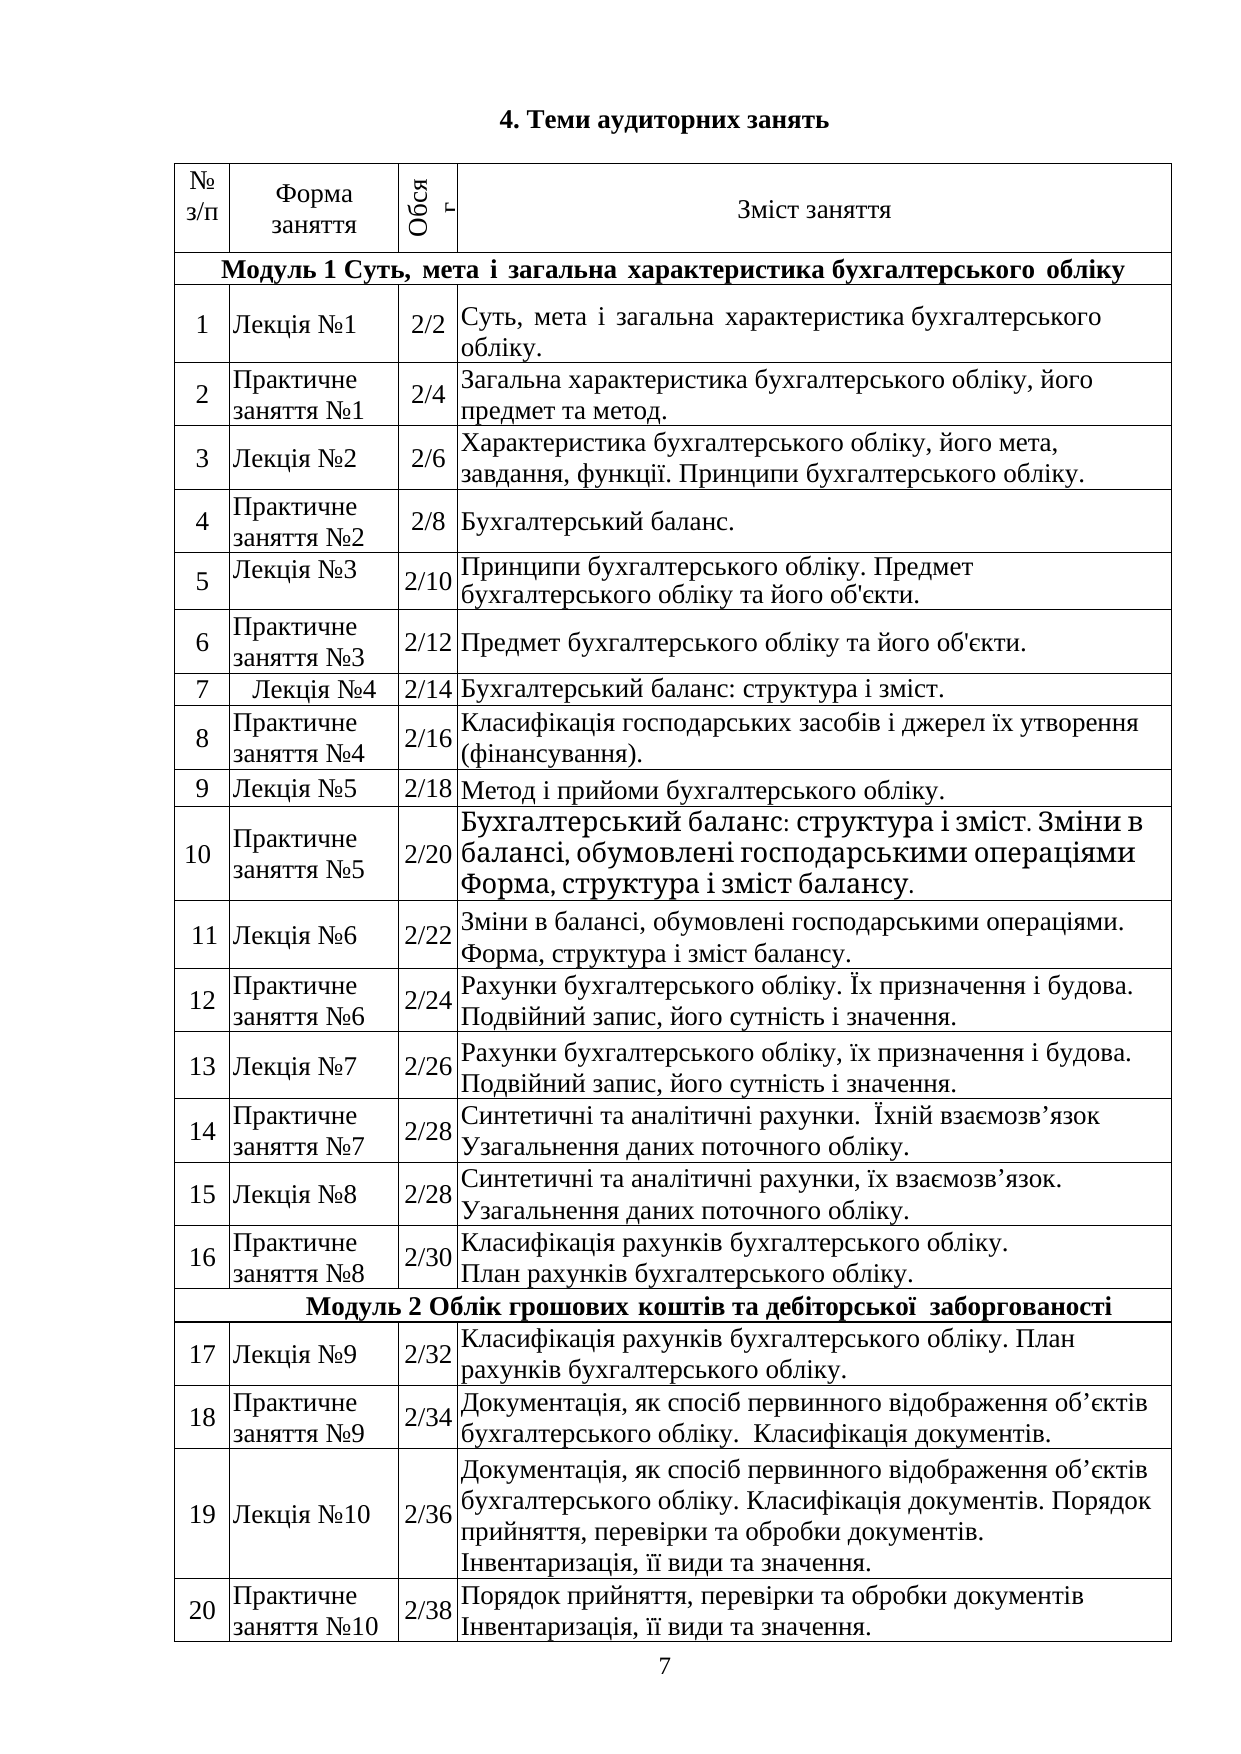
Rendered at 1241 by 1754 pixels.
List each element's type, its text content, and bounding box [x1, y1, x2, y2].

table_cell Лекція №3 [230, 553, 398, 609]
table_cell Лекція №10 [230, 1449, 398, 1578]
table_cell 13 [175, 1032, 229, 1098]
table_cell 17 [175, 1323, 229, 1385]
table_cell 2/34 [399, 1386, 457, 1448]
table_cell 2/14 [399, 674, 457, 705]
table_cell Модуль 2 Облік грошових коштів та дебіторської заборгованості [175, 1289, 1171, 1321]
table_cell 3 [175, 426, 229, 489]
table_cell 16 [175, 1226, 229, 1288]
table_cell Лекція №7 [230, 1032, 398, 1098]
table_cell 7 [175, 674, 229, 705]
table_header Обсяг годин [399, 164, 457, 252]
table_cell 2/4 [399, 363, 457, 425]
table_cell Практичне заняття №10 [230, 1579, 398, 1641]
table_cell Порядок прийняття, перевірки та обробки документів Інвентаризація, її види та значення. [458, 1579, 1171, 1641]
table_cell 2/26 [399, 1032, 457, 1098]
table_cell 2/18 [399, 770, 457, 806]
table_cell Рахунки бухгалтерського обліку. Їх призначення і будова. Подвійний запис, його сутність і значення. [458, 969, 1171, 1031]
table_cell 5 [175, 553, 229, 609]
table_cell 2 [175, 363, 229, 425]
table_cell Практичне заняття №5 [230, 807, 398, 900]
table_cell Практичне заняття №9 [230, 1386, 398, 1448]
table_cell Зміни в балансі, обумовлені господарськими операціями. Форма, структура і зміст балансу. [458, 901, 1171, 968]
table_header Форма заняття [230, 164, 398, 252]
table_cell 12 [175, 969, 229, 1031]
table_cell Рахунки бухгалтерського обліку, їх призначення і будова. Подвійний запис, його сутність і значення. [458, 1032, 1171, 1098]
table_cell Лекція №6 [230, 901, 398, 968]
table_cell 9 [175, 770, 229, 806]
table_cell 2/10 [399, 553, 457, 609]
table_cell 2/38 [399, 1579, 457, 1641]
table_cell Суть, мета і загальна характеристика бухгалтерського обліку. [458, 285, 1171, 362]
table_cell Бухгалтерський баланс: структура і зміст. [458, 674, 1171, 705]
table_cell Загальна характеристика бухгалтерського обліку, його предмет та метод. [458, 363, 1171, 425]
table_cell 8 [175, 706, 229, 769]
table_cell Практичне заняття №4 [230, 706, 398, 769]
table_cell 19 [175, 1449, 229, 1578]
table_cell Лекція №8 [230, 1163, 398, 1225]
table_cell 2/20 [399, 807, 457, 900]
table_cell 2/24 [399, 969, 457, 1031]
table_cell 2/28 [399, 1099, 457, 1162]
table_cell 6 [175, 610, 229, 673]
table_cell 2/30 [399, 1226, 457, 1288]
table_cell 2/2 [399, 285, 457, 362]
table_cell Практичне заняття №6 [230, 969, 398, 1031]
table_cell 2/32 [399, 1323, 457, 1385]
table_cell Лекція №4 [230, 674, 398, 705]
table_cell 1 [175, 285, 229, 362]
table_cell Модуль 1 Суть, мета і загальна характеристика бухгалтерського обліку [175, 253, 1171, 284]
table_cell Практичне заняття №2 [230, 490, 398, 552]
table_header Зміст заняття [458, 164, 1171, 252]
table_cell 2/22 [399, 901, 457, 968]
table_cell Метод і прийоми бухгалтерського обліку. [458, 770, 1171, 806]
text 4. Теми аудиторних занять [177, 103, 1152, 134]
table_cell 15 [175, 1163, 229, 1225]
table_cell 2/36 [399, 1449, 457, 1578]
table_header № з/п [175, 164, 229, 252]
table_cell Практичне заняття №1 [230, 363, 398, 425]
table_cell Синтетичні та аналітичні рахунки. Їхній взаємозв’язок Узагальнення даних поточного обліку. [458, 1099, 1171, 1162]
table_cell Лекція №2 [230, 426, 398, 489]
table_cell Практичне заняття №8 [230, 1226, 398, 1288]
table_cell Характеристика бухгалтерського обліку, його мета, завдання, функції. Принципи бухгалтерського обліку. [458, 426, 1171, 489]
table_cell 2/12 [399, 610, 457, 673]
table_cell Предмет бухгалтерського обліку та його об'єкти. [458, 610, 1171, 673]
table_cell Документація, як спосіб первинного відображення об’єктів бухгалтерського обліку. Класифікація документів. [458, 1386, 1171, 1448]
table_cell Класифікація рахунків бухгалтерського обліку. План рахунків бухгалтерського обліку. [458, 1323, 1171, 1385]
table_cell Практичне заняття №7 [230, 1099, 398, 1162]
table_cell 2/16 [399, 706, 457, 769]
table_cell Синтетичні та аналітичні рахунки, їх взаємозв’язок. Узагальнення даних поточного обліку. [458, 1163, 1171, 1225]
table_cell 20 [175, 1579, 229, 1641]
table_cell Практичне заняття №3 [230, 610, 398, 673]
table_cell Бухгалтерський баланс. [458, 490, 1171, 552]
table_cell Лекція №9 [230, 1323, 398, 1385]
table_cell Класифікація рахунків бухгалтерського обліку. План рахунків бухгалтерського обліку. [458, 1226, 1171, 1288]
table_cell 10 [175, 807, 229, 900]
table_cell 2/8 [399, 490, 457, 552]
table_cell Документація, як спосіб первинного відображення об’єктів бухгалтерського обліку. Класифікація документів. Порядок прийняття, перевірки та обробки документів. Інвентаризація, її види та значення. [458, 1449, 1171, 1578]
table_cell Лекція №1 [230, 285, 398, 362]
table_cell Принципи бухгалтерського обліку. Предмет бухгалтерського обліку та його об'єкти. [458, 553, 1171, 609]
table_cell 4 [175, 490, 229, 552]
table_cell 2/6 [399, 426, 457, 489]
table_cell Лекція №5 [230, 770, 398, 806]
table_cell 14 [175, 1099, 229, 1162]
table_cell Класифікація господарських засобів і джерел їх утворення (фінансування). [458, 706, 1171, 769]
table_cell 18 [175, 1386, 229, 1448]
table_cell 2/28 [399, 1163, 457, 1225]
table_cell 11 [175, 901, 229, 968]
